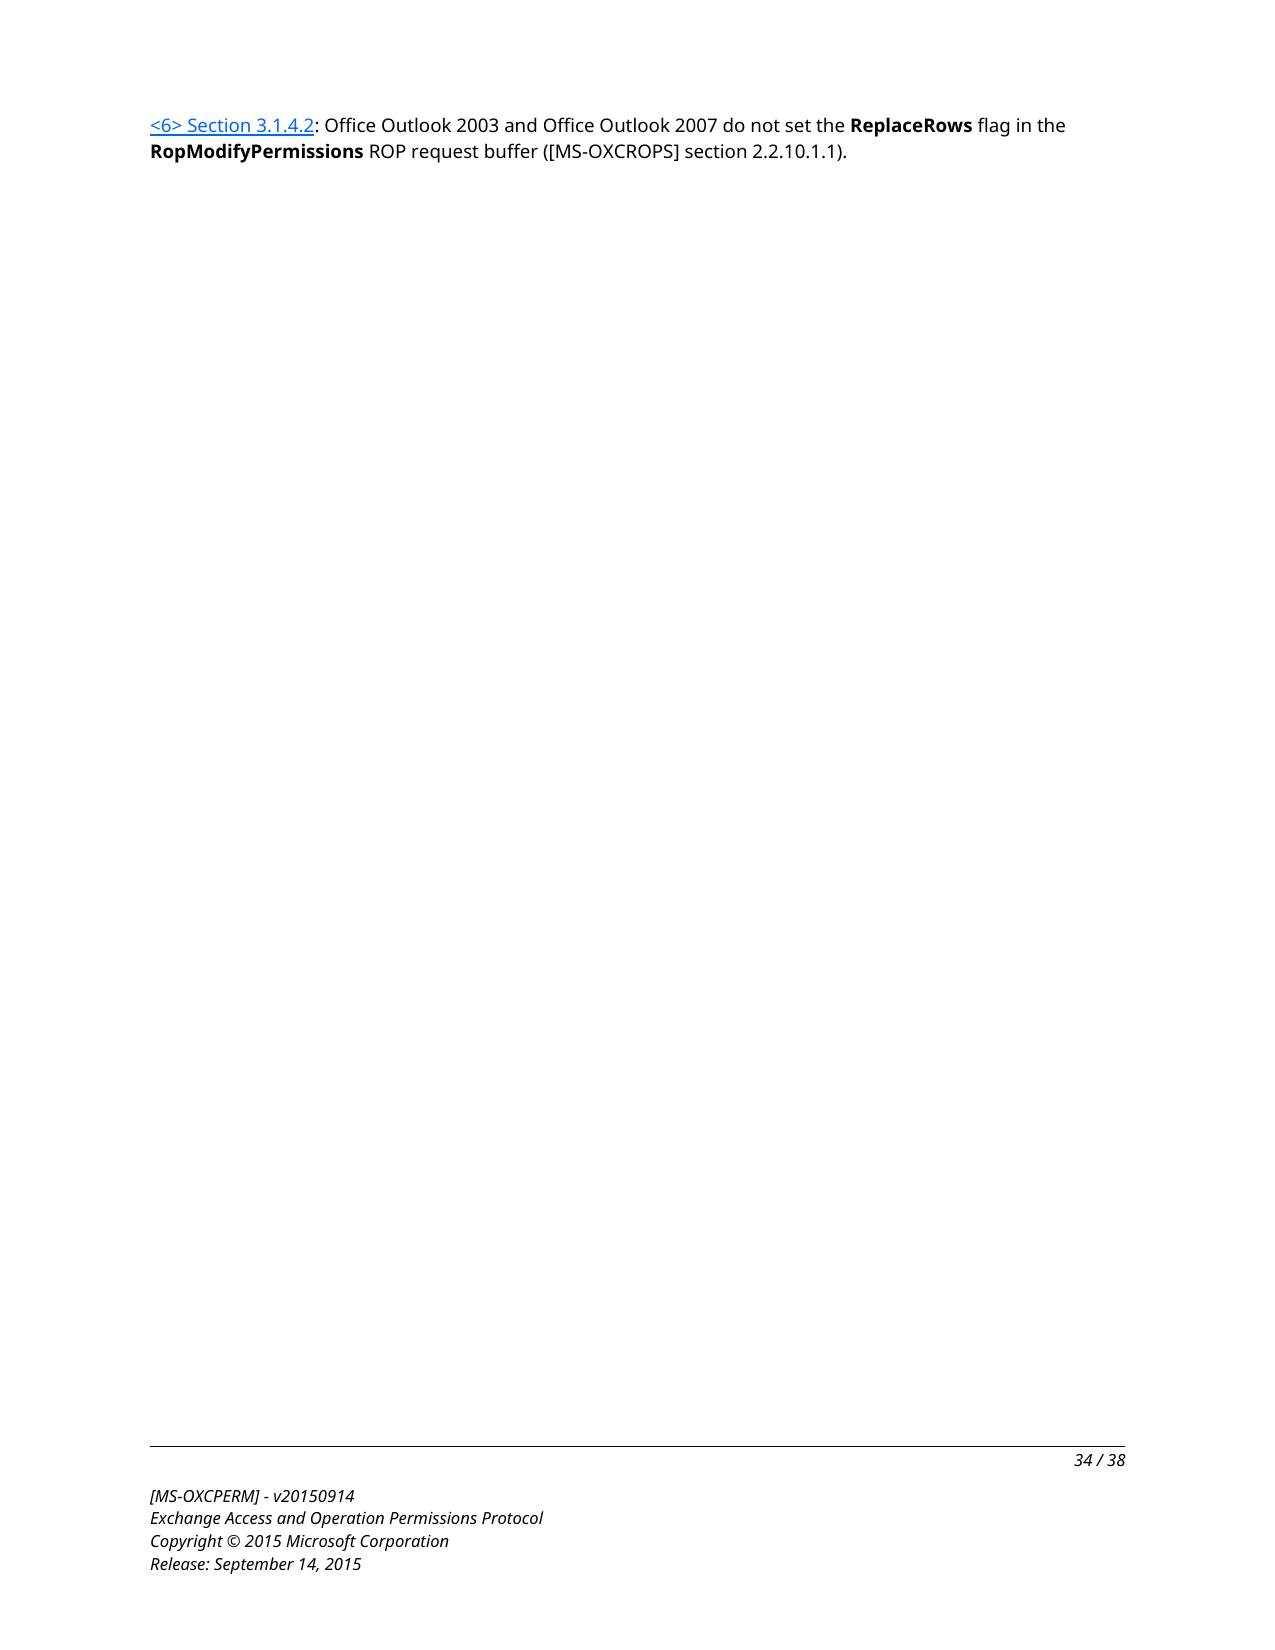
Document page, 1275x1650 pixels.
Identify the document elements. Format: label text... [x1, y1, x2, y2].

text <6> Section 3.1.4.2: Office Outlook 2003 and Office Outlook 2007 do not set the ReplaceRows flag in the RopModifyPermissions ROP request buffer ([MS-OXCROPS] section 2.2.10.1.1). [150, 112, 1125, 163]
